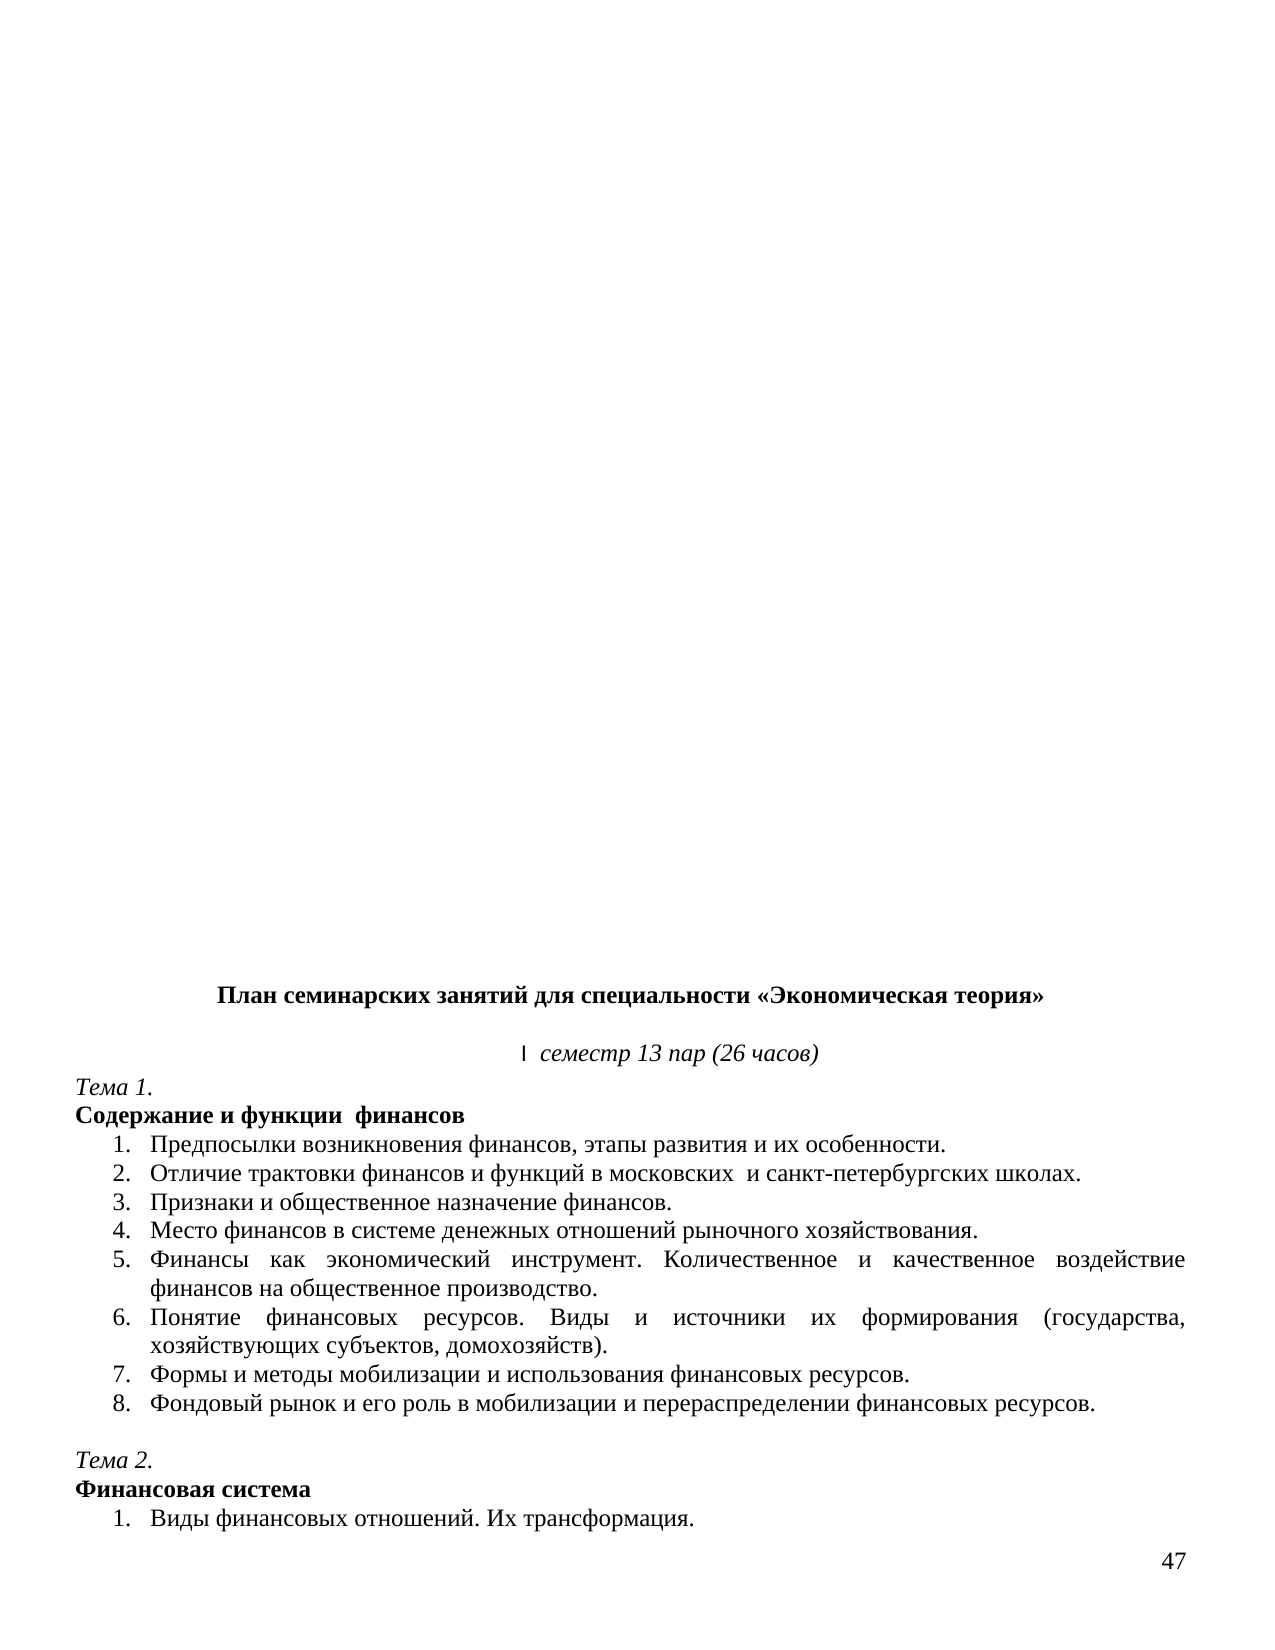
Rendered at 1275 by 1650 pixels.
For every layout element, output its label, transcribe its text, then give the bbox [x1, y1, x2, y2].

list Финансы как экономический инструмент. Количественное и качественное воздействие финансов на общественное производство. [112, 1244, 1186, 1302]
text Финансовая система [75, 1474, 1186, 1503]
text । семестр 13 пар (26 часов) [75, 1038, 1186, 1072]
text Тема 1. [75, 1072, 1186, 1100]
text Содержание и функции финансов [75, 1100, 1186, 1129]
list Формы и методы мобилизации и использования финансовых ресурсов. [112, 1359, 1186, 1388]
text План семинарских занятий для специальности «Экономическая теория» [75, 981, 1186, 1009]
list Понятие финансовых ресурсов. Виды и источники их формирования (государства, хозяйствующих субъектов, домохозяйств). [112, 1302, 1186, 1359]
text Тема 2. [75, 1445, 1186, 1474]
list Признаки и общественное назначение финансов. [112, 1187, 1186, 1215]
list Фондовый рынок и его роль в мобилизации и перераспределении финансовых ресурсов. [112, 1388, 1186, 1417]
list Виды финансовых отношений. Их трансформация. [112, 1503, 1186, 1532]
list Отличие трактовки финансов и функций в московских и санкт-петербургских школах. [112, 1158, 1186, 1187]
list Место финансов в системе денежных отношений рыночного хозяйствования. [112, 1215, 1186, 1244]
list Предпосылки возникновения финансов, этапы развития и их особенности. [112, 1129, 1186, 1158]
